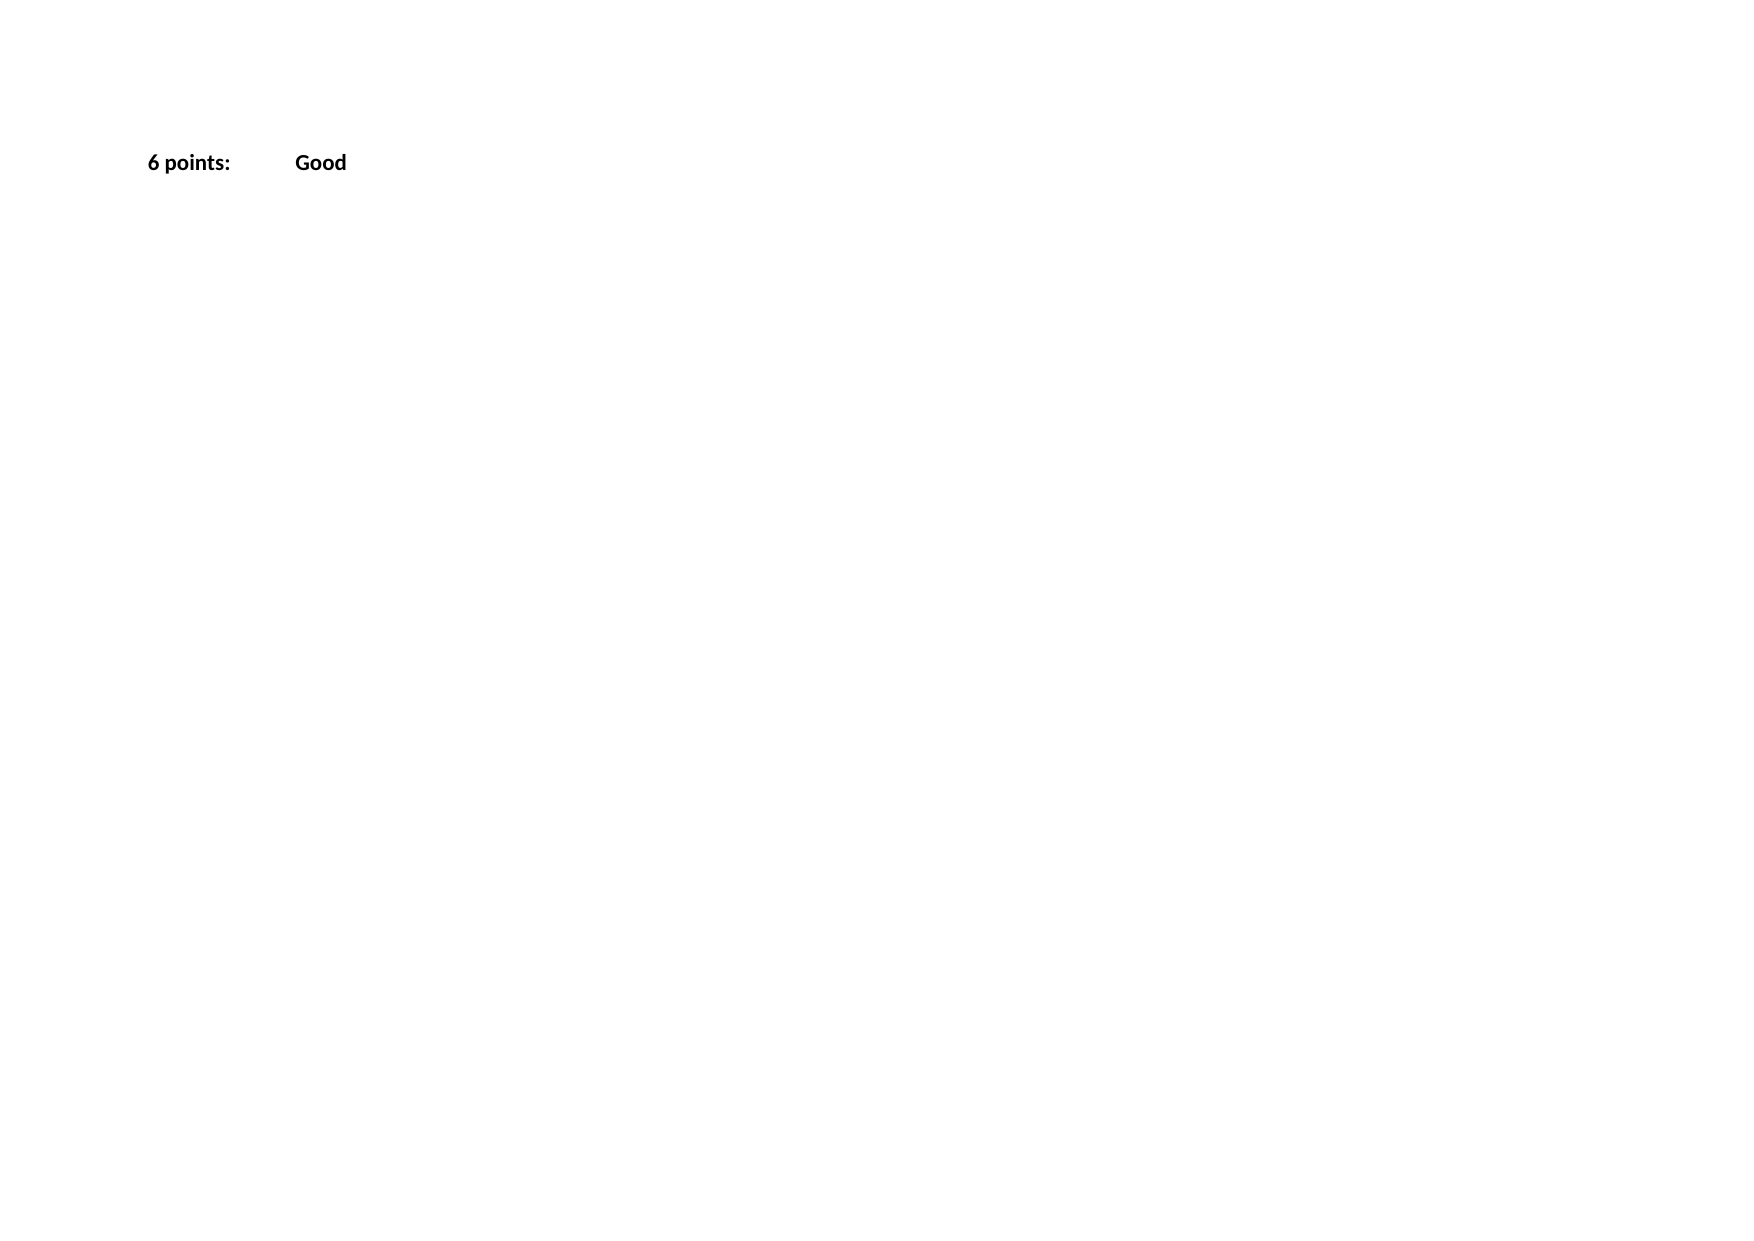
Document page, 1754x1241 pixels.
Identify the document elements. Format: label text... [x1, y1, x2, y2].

text 6 points: Good [148, 148, 1606, 176]
